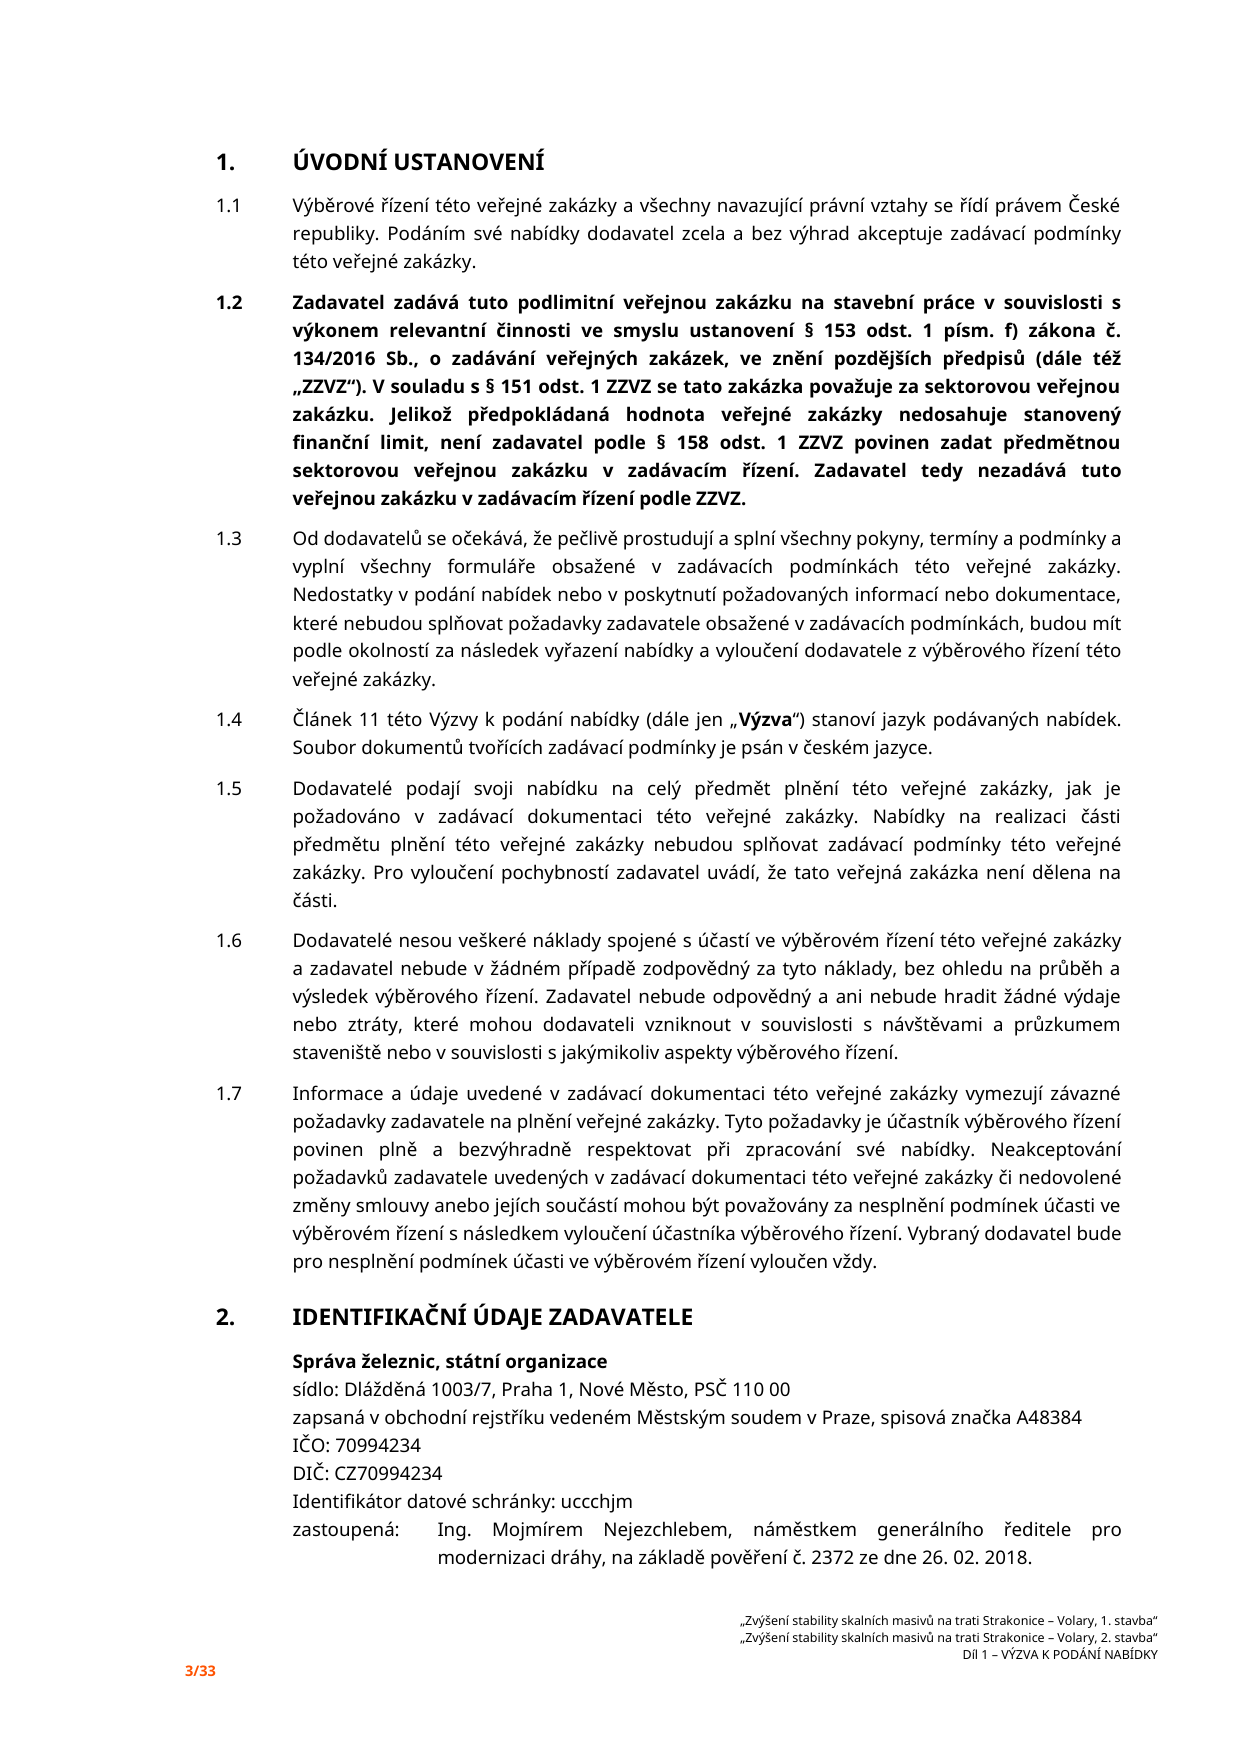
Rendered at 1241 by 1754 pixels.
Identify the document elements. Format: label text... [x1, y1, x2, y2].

text ÚVODNÍ USTANOVENÍ [216, 146, 1122, 177]
text Informace a údaje uvedené v zadávací dokumentaci této veřejné zakázky vymezují závazné požadavky zadavatele na plnění veřejné zakázky. Tyto požadavky je účastník výběrového řízení povinen plně a bezvýhradně respektovat při zpracování své nabídky. Neakceptování požadavků zadavatele uvedených v zadávací dokumentaci této veřejné zakázky či nedovolené změny smlouvy anebo jejích součástí mohou být považovány za nesplnění podmínek účasti ve výběrovém řízení s následkem vyloučení účastníka výběrového řízení. Vybraný dodavatel bude pro nesplnění podmínek účasti ve výběrovém řízení vyloučen vždy. [216, 1080, 1122, 1274]
text Identifikátor datové schránky: uccchjm [292, 1488, 1122, 1514]
text Od dodavatelů se očekává, že pečlivě prostudují a splní všechny pokyny, termíny a podmínky a vyplní všechny formuláře obsažené v zadávacích podmínkách této veřejné zakázky. Nedostatky v podání nabídek nebo v poskytnutí požadovaných informací nebo dokumentace, které nebudou splňovat požadavky zadavatele obsažené v zadávacích podmínkách, budou mít podle okolností za následek vyřazení nabídky a vyloučení dodavatele z výběrového řízení této veřejné zakázky. [216, 526, 1122, 691]
text Správa železnic, státní organizace [292, 1348, 1122, 1374]
text IČO: 70994234 [292, 1432, 1122, 1458]
text IDENTIFIKAČNÍ ÚDAJE ZADAVATELE [216, 1301, 1122, 1332]
text sídlo: Dlážděná 1003/7, Praha 1, Nové Město, PSČ 110 00 [292, 1376, 1122, 1402]
text zastoupená: Ing. Mojmírem Nejezchlebem, náměstkem generálního ředitele pro modernizaci dráhy, na základě pověření č. 2372 ze dne 26. 02. 2018. [292, 1516, 1122, 1570]
text DIČ: CZ70994234 [292, 1460, 1122, 1486]
text Dodavatelé nesou veškeré náklady spojené s účastí ve výběrovém řízení této veřejné zakázky a zadavatel nebude v žádném případě zodpovědný za tyto náklady, bez ohledu na průběh a výsledek výběrového řízení. Zadavatel nebude odpovědný a ani nebude hradit žádné výdaje nebo ztráty, které mohou dodavateli vzniknout v souvislosti s návštěvami a průzkumem staveniště nebo v souvislosti s jakýmikoliv aspekty výběrového řízení. [216, 927, 1122, 1065]
text Dodavatelé podají svoji nabídku na celý předmět plnění této veřejné zakázky, jak je požadováno v zadávací dokumentaci této veřejné zakázky. Nabídky na realizaci části předmětu plnění této veřejné zakázky nebudou splňovat zadávací podmínky této veřejné zakázky. Pro vyloučení pochybností zadavatel uvádí, že tato veřejná zakázka není dělena na části. [216, 775, 1122, 912]
text Zadavatel zadává tuto podlimitní veřejnou zakázku na stavební práce v souvislosti s výkonem relevantní činnosti ve smyslu ustanovení § 153 odst. 1 písm. f) zákona č. 134/2016 Sb., o zadávání veřejných zakázek, ve znění pozdějších předpisů (dále též „ZZVZ“). V souladu s § 151 odst. 1 ZZVZ se tato zakázka považuje za sektorovou veřejnou zakázku. Jelikož předpokládaná hodnota veřejné zakázky nedosahuje stanovený finanční limit, není zadavatel podle § 158 odst. 1 ZZVZ povinen zadat předmětnou sektorovou veřejnou zakázku v zadávacím řízení. Zadavatel tedy nezadává tuto veřejnou zakázku v zadávacím řízení podle ZZVZ. [216, 289, 1122, 511]
text Výběrové řízení této veřejné zakázky a všechny navazující právní vztahy se řídí právem České republiky. Podáním své nabídky dodavatel zcela a bez výhrad akceptuje zadávací podmínky této veřejné zakázky. [216, 192, 1122, 274]
text zapsaná v obchodní rejstříku vedeném Městským soudem v Praze, spisová značka A48384 [292, 1404, 1122, 1430]
text Článek 11 této Výzvy k podání nabídky (dále jen „Výzva“) stanoví jazyk podávaných nabídek. Soubor dokumentů tvořících zadávací podmínky je psán v českém jazyce. [216, 706, 1122, 760]
